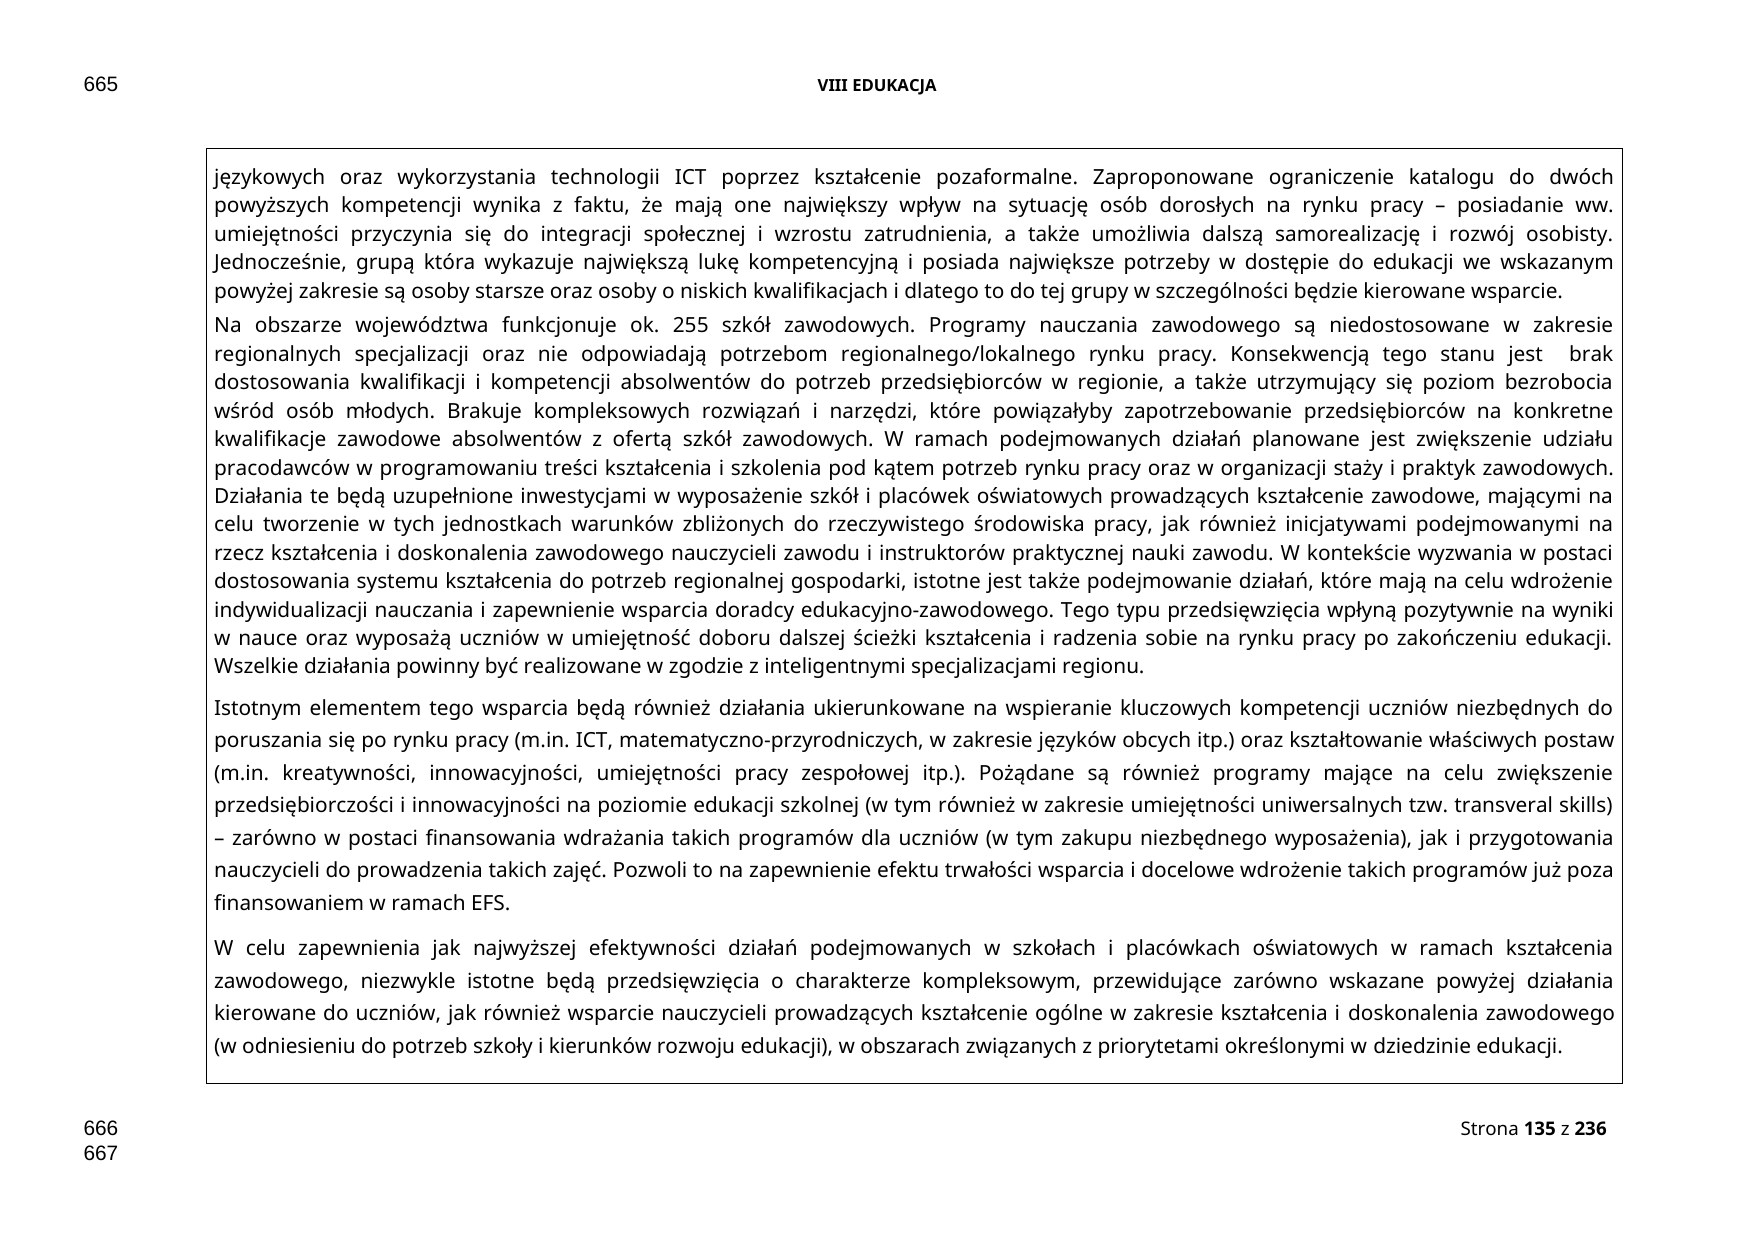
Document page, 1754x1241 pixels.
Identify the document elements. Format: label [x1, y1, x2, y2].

table_cell [207, 149, 1622, 1083]
